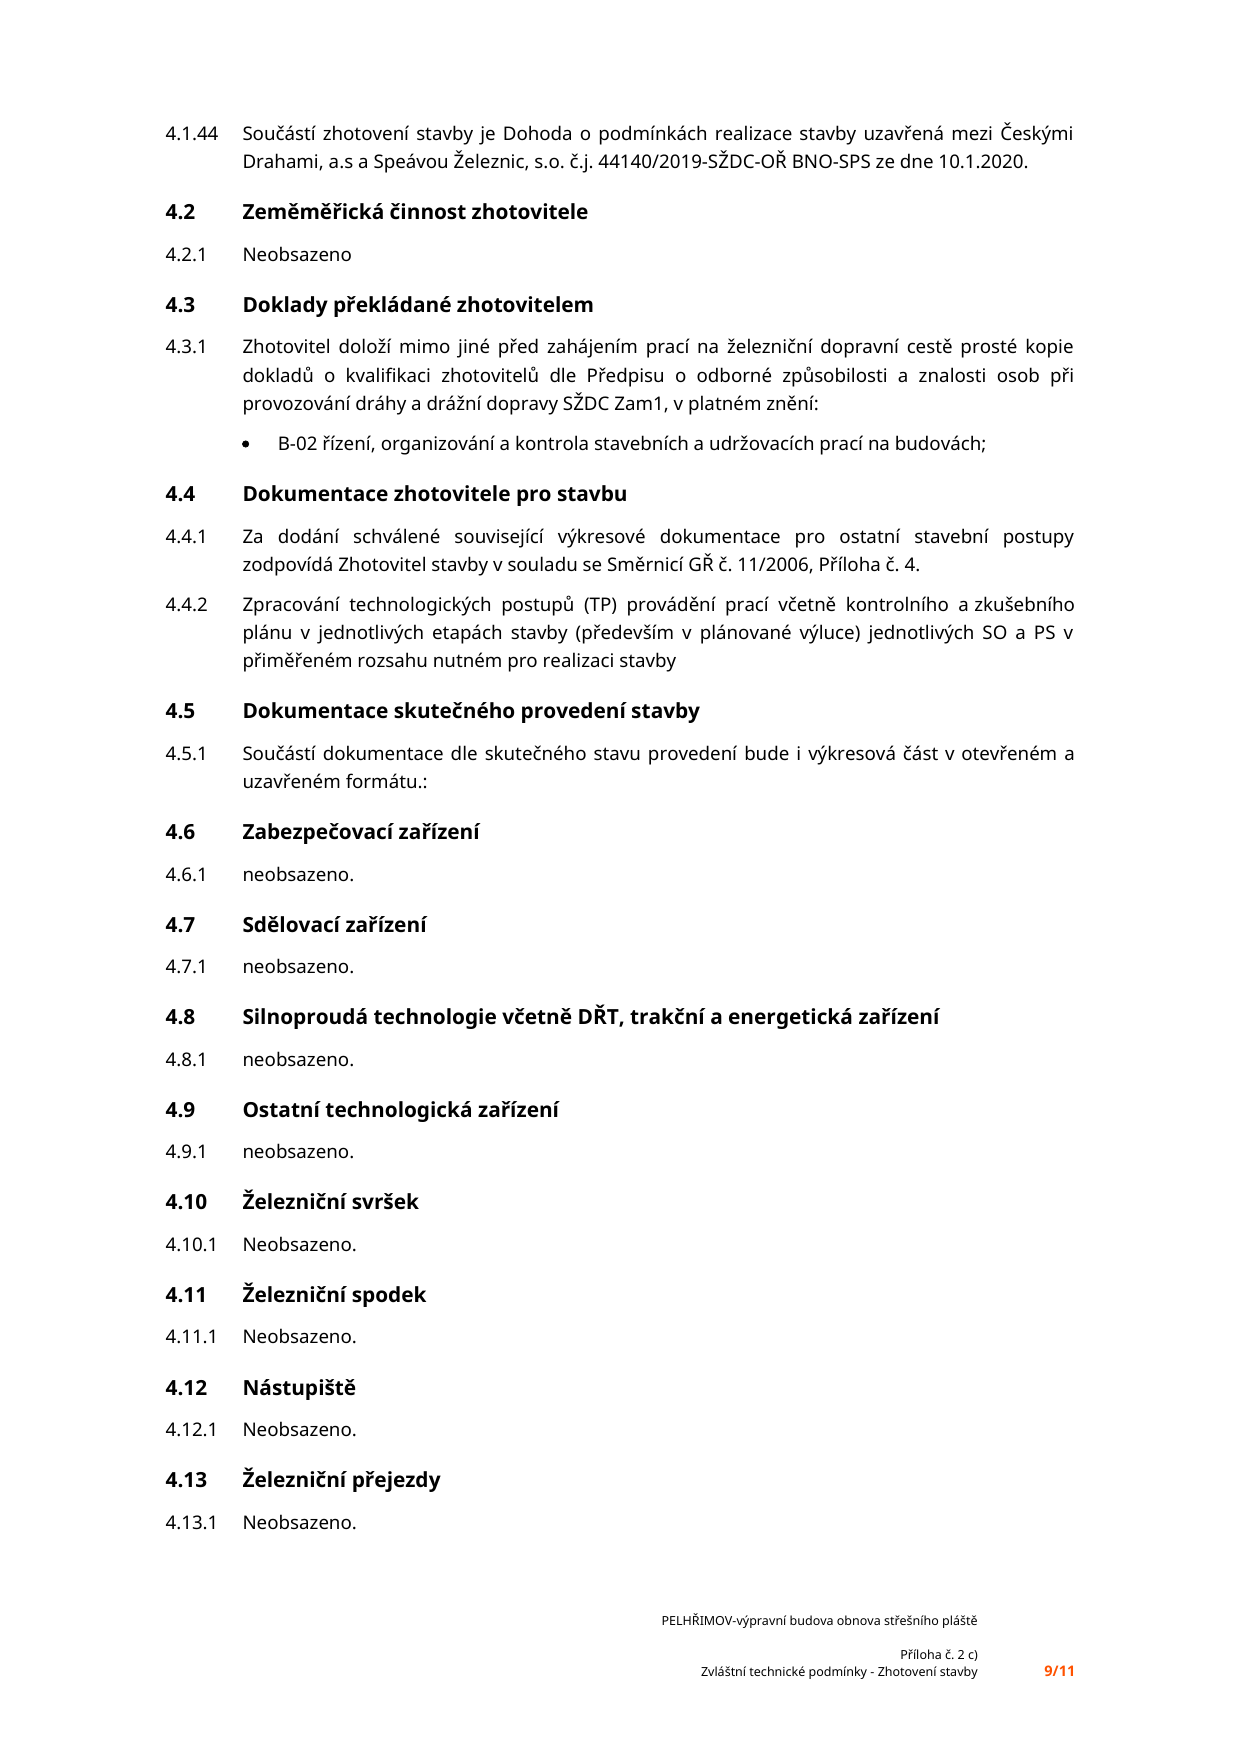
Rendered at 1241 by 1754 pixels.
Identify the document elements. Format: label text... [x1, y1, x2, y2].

text Neobsazeno. [165, 1509, 1075, 1534]
text Zeměměřická činnost zhotovitele [165, 197, 1075, 226]
text neobsazeno. [165, 1139, 1075, 1164]
text Zhotovitel doloží mimo jiné před zahájením prací na železniční dopravní cestě prosté kopie dokladů o kvalifikaci zhotovitelů dle Předpisu o odborné způsobilosti a znalosti osob při provozování dráhy a drážní dopravy SŽDC Zam1, v platném znění: [165, 334, 1075, 415]
text Dokumentace skutečného provedení stavby [165, 696, 1075, 725]
text Zabezpečovací zařízení [165, 817, 1075, 846]
list B-02 řízení, organizování a kontrola stavebních a udržovacích prací na budovách; [242, 430, 1075, 456]
text Dokumentace zhotovitele pro stavbu [165, 479, 1075, 508]
text neobsazeno. [165, 953, 1075, 979]
text Železniční přejezdy [165, 1465, 1075, 1494]
text Železniční spodek [165, 1280, 1075, 1308]
text Neobsazeno [165, 241, 1075, 267]
text Součástí zhotovení stavby je Dohoda o podmínkách realizace stavby uzavřená mezi Českými Drahami, a.s a Speávou Železnic, s.o. č.j. 44140/2019-SŽDC-OŘ BNO-SPS ze dne 10.1.2020. [165, 121, 1075, 174]
text Zpracování technologických postupů (TP) provádění prací včetně kontrolního a zkušebního plánu v jednotlivých etapách stavby (především v plánované výluce) jednotlivých SO a PS v přiměřeném rozsahu nutném pro realizaci stavby [165, 592, 1075, 673]
text Doklady překládané zhotovitelem [165, 290, 1075, 318]
text Ostatní technologická zařízení [165, 1095, 1075, 1123]
text Součástí dokumentace dle skutečného stavu provedení bude i výkresová část v otevřeném a uzavřeném formátu.: [165, 740, 1075, 794]
text neobsazeno. [165, 861, 1075, 886]
text Za dodání schválené související výkresové dokumentace pro ostatní stavební postupy zodpovídá Zhotovitel stavby v souladu se Směrnicí GŘ č. 11/2006, Příloha č. 4. [165, 523, 1075, 577]
text Neobsazeno. [165, 1416, 1075, 1442]
text Nástupiště [165, 1373, 1075, 1401]
text Silnoproudá technologie včetně DŘT, trakční a energetická zařízení [165, 1002, 1075, 1031]
text Neobsazeno. [165, 1231, 1075, 1257]
text Neobsazeno. [165, 1324, 1075, 1349]
text Sdělovací zařízení [165, 910, 1075, 938]
text neobsazeno. [165, 1046, 1075, 1072]
text Železniční svršek [165, 1187, 1075, 1216]
